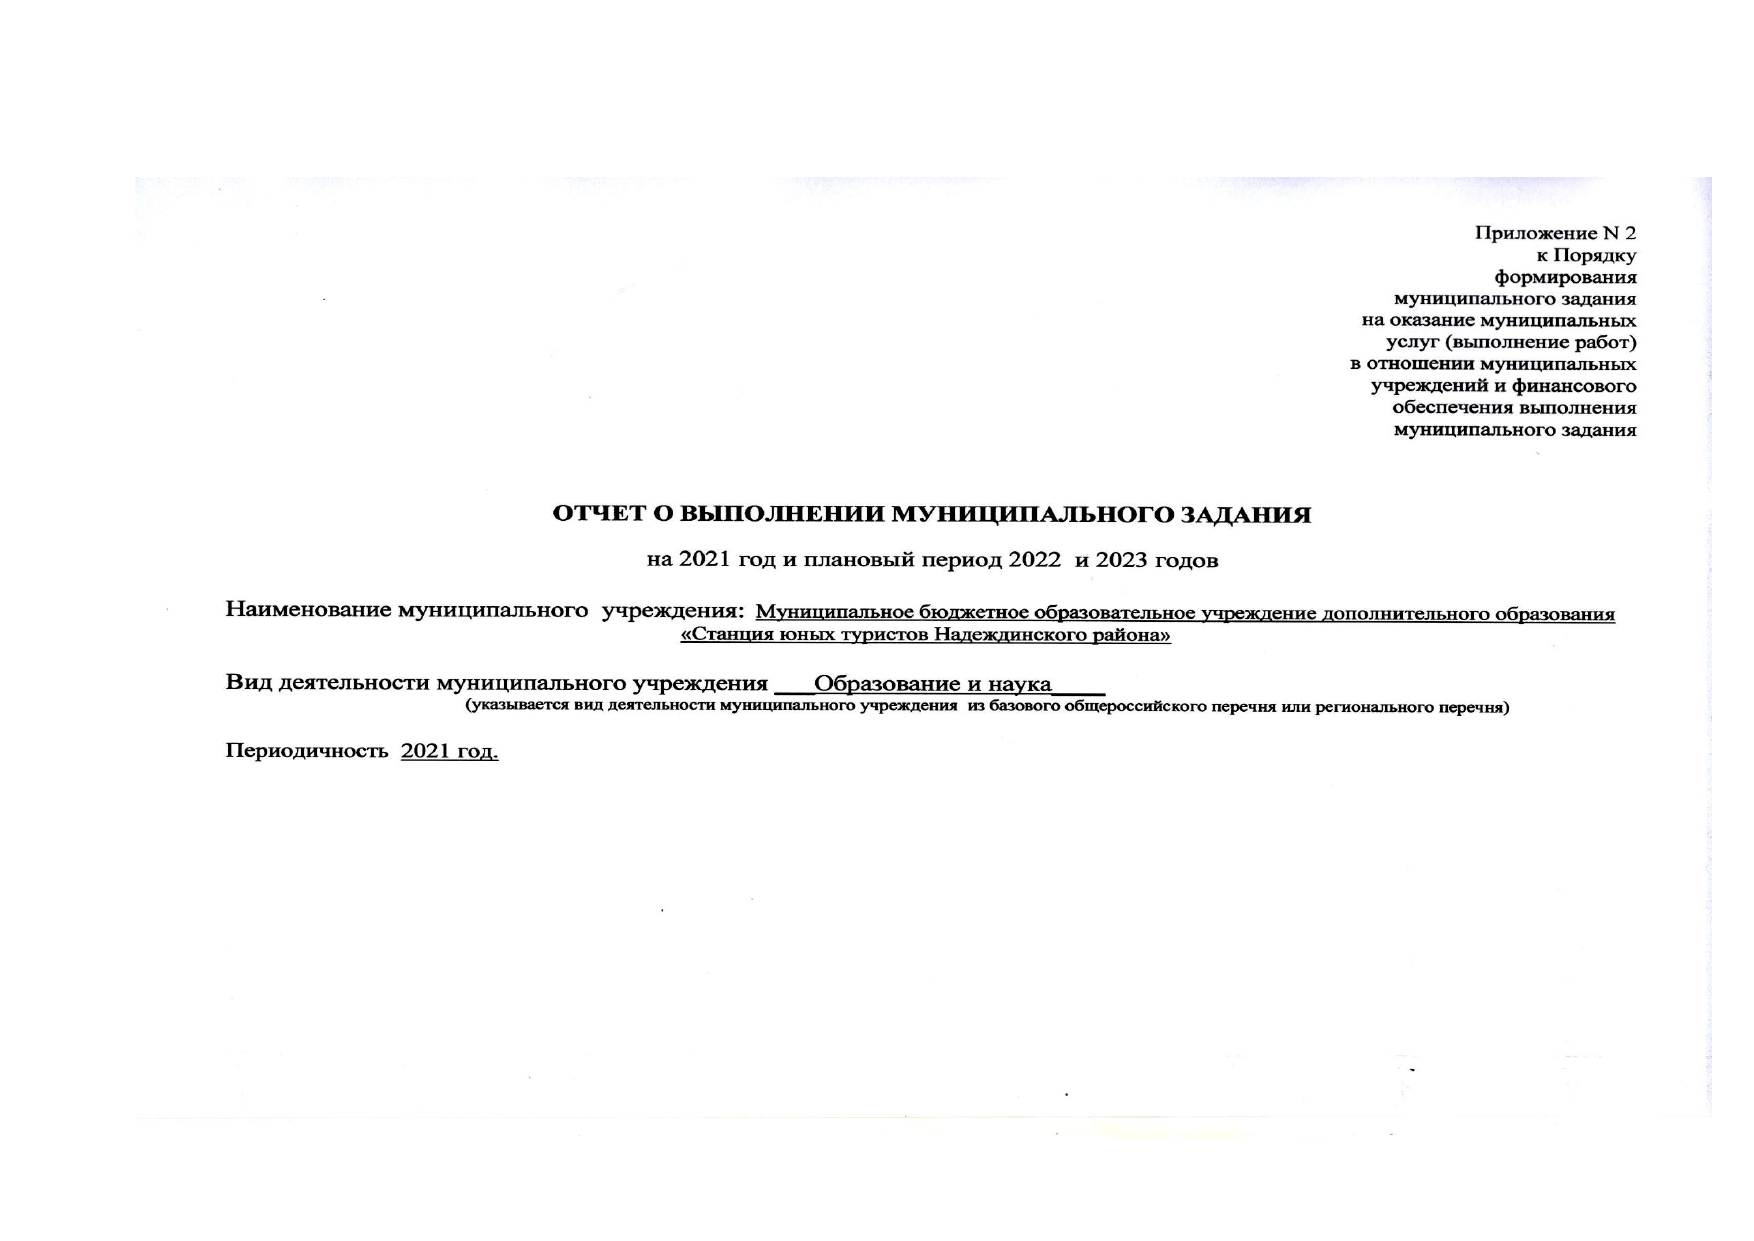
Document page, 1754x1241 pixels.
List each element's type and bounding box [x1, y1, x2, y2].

picture [118, 177, 1712, 1152]
